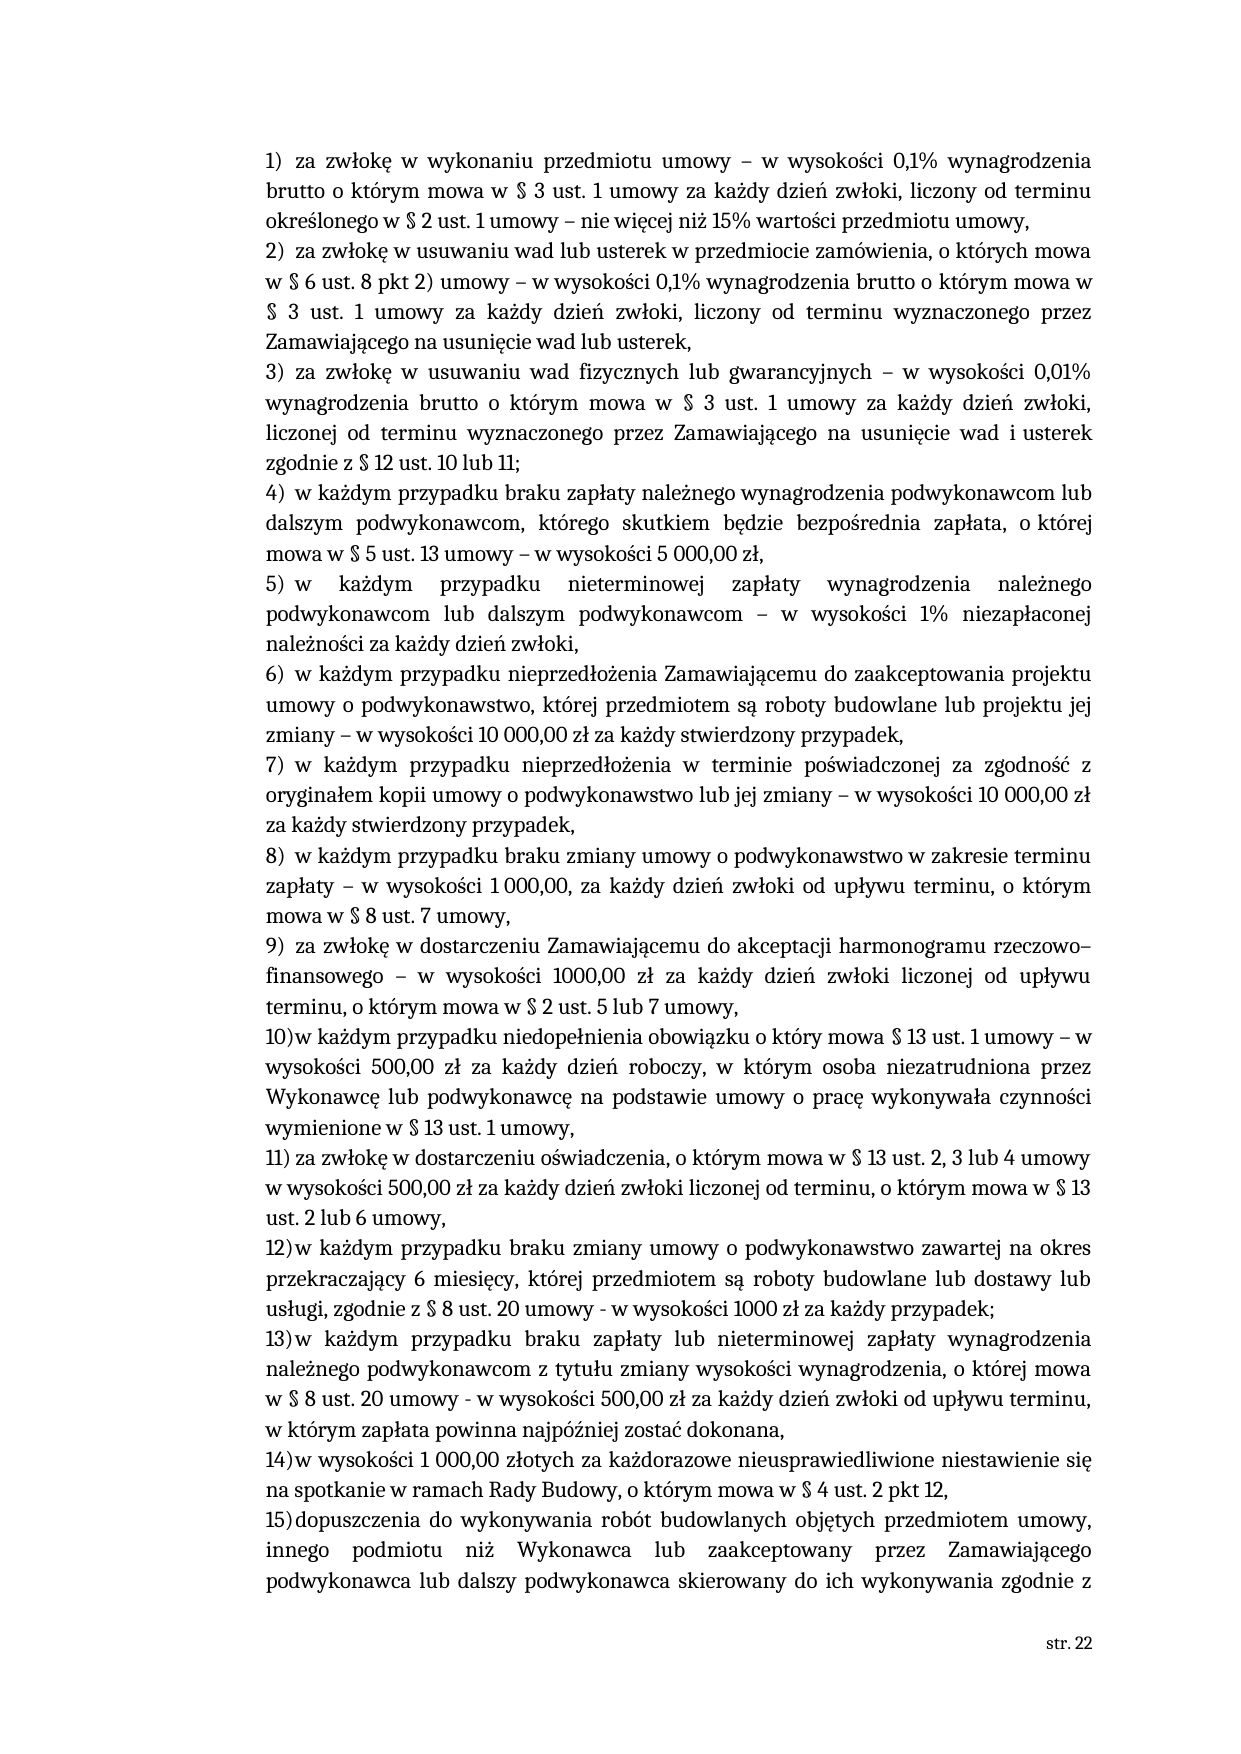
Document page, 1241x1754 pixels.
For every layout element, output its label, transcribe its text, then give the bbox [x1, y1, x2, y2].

list za zwłokę w wykonaniu przedmiotu umowy – w wysokości 0,1% wynagrodzenia brutto o którym mowa w § 3 ust. 1 umowy za każdy dzień zwłoki, liczony od terminu określonego w § 2 ust. 1 umowy – nie więcej niż 15% wartości przedmiotu umowy, [266, 148, 1093, 234]
list w każdym przypadku nieprzedłożenia w terminie poświadczonej za zgodność z oryginałem kopii umowy o podwykonawstwo lub jej zmiany – w wysokości 10 000,00 zł za każdy stwierdzony przypadek, [266, 752, 1093, 838]
list za zwłokę w usuwaniu wad fizycznych lub gwarancyjnych – w wysokości 0,01% wynagrodzenia brutto o którym mowa w § 3 ust. 1 umowy za każdy dzień zwłoki, liczonej od terminu wyznaczonego przez Zamawiającego na usunięcie wad i usterek zgodnie z § 12 ust. 10 lub 11; [266, 359, 1093, 476]
list w każdym przypadku nieprzedłożenia Zamawiającemu do zaakceptowania projektu umowy o podwykonawstwo, której przedmiotem są roboty budowlane lub projektu jej zmiany – w wysokości 10 000,00 zł za każdy stwierdzony przypadek, [266, 661, 1093, 748]
list za zwłokę w dostarczeniu Zamawiającemu do akceptacji harmonogramu rzeczowo– finansowego – w wysokości 1000,00 zł za każdy dzień zwłoki liczonej od upływu terminu, o którym mowa w § 2 ust. 5 lub 7 umowy, [266, 933, 1093, 1020]
list za zwłokę w dostarczeniu oświadczenia, o którym mowa w § 13 ust. 2, 3 lub 4 umowy w wysokości 500,00 zł za każdy dzień zwłoki liczonej od terminu, o którym mowa w § 13 ust. 2 lub 6 umowy, [266, 1144, 1093, 1231]
list w każdym przypadku braku zmiany umowy o podwykonawstwo w zakresie terminu zapłaty – w wysokości 1 000,00, za każdy dzień zwłoki od upływu terminu, o którym mowa w § 8 ust. 7 umowy, [266, 842, 1093, 929]
list w każdym przypadku nieterminowej zapłaty wynagrodzenia należnego podwykonawcom lub dalszym podwykonawcom – w wysokości 1% niezapłaconej należności za każdy dzień zwłoki, [266, 571, 1093, 657]
list za zwłokę w usuwaniu wad lub usterek w przedmiocie zamówienia, o których mowa w § 6 ust. 8 pkt 2) umowy – w wysokości 0,1% wynagrodzenia brutto o którym mowa w § 3 ust. 1 umowy za każdy dzień zwłoki, liczony od terminu wyznaczonego przez Zamawiającego na usunięcie wad lub usterek, [266, 238, 1093, 355]
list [266, 1507, 1093, 1594]
list w każdym przypadku braku zapłaty należnego wynagrodzenia podwykonawcom lub dalszym podwykonawcom, którego skutkiem będzie bezpośrednia zapłata, o której mowa w § 5 ust. 13 umowy – w wysokości 5 000,00 zł, [266, 480, 1093, 567]
list w każdym przypadku niedopełnienia obowiązku o który mowa § 13 ust. 1 umowy – w wysokości 500,00 zł za każdy dzień roboczy, w którym osoba niezatrudniona przez Wykonawcę lub podwykonawcę na podstawie umowy o pracę wykonywała czynności wymienione w § 13 ust. 1 umowy, [266, 1024, 1093, 1141]
list w każdym przypadku braku zapłaty lub nieterminowej zapłaty wynagrodzenia należnego podwykonawcom z tytułu zmiany wysokości wynagrodzenia, o której mowa w § 8 ust. 20 umowy - w wysokości 500,00 zł za każdy dzień zwłoki od upływu terminu, w którym zapłata powinna najpóźniej zostać dokonana, [266, 1326, 1093, 1443]
list w wysokości 1 000,00 złotych za każdorazowe nieusprawiedliwione niestawienie się na spotkanie w ramach Rady Budowy, o którym mowa w § 4 ust. 2 pkt 12, [266, 1447, 1093, 1503]
list w każdym przypadku braku zmiany umowy o podwykonawstwo zawartej na okres przekraczający 6 miesięcy, której przedmiotem są roboty budowlane lub dostawy lub usługi, zgodnie z § 8 ust. 20 umowy - w wysokości 1000 zł za każdy przypadek; [266, 1235, 1093, 1322]
